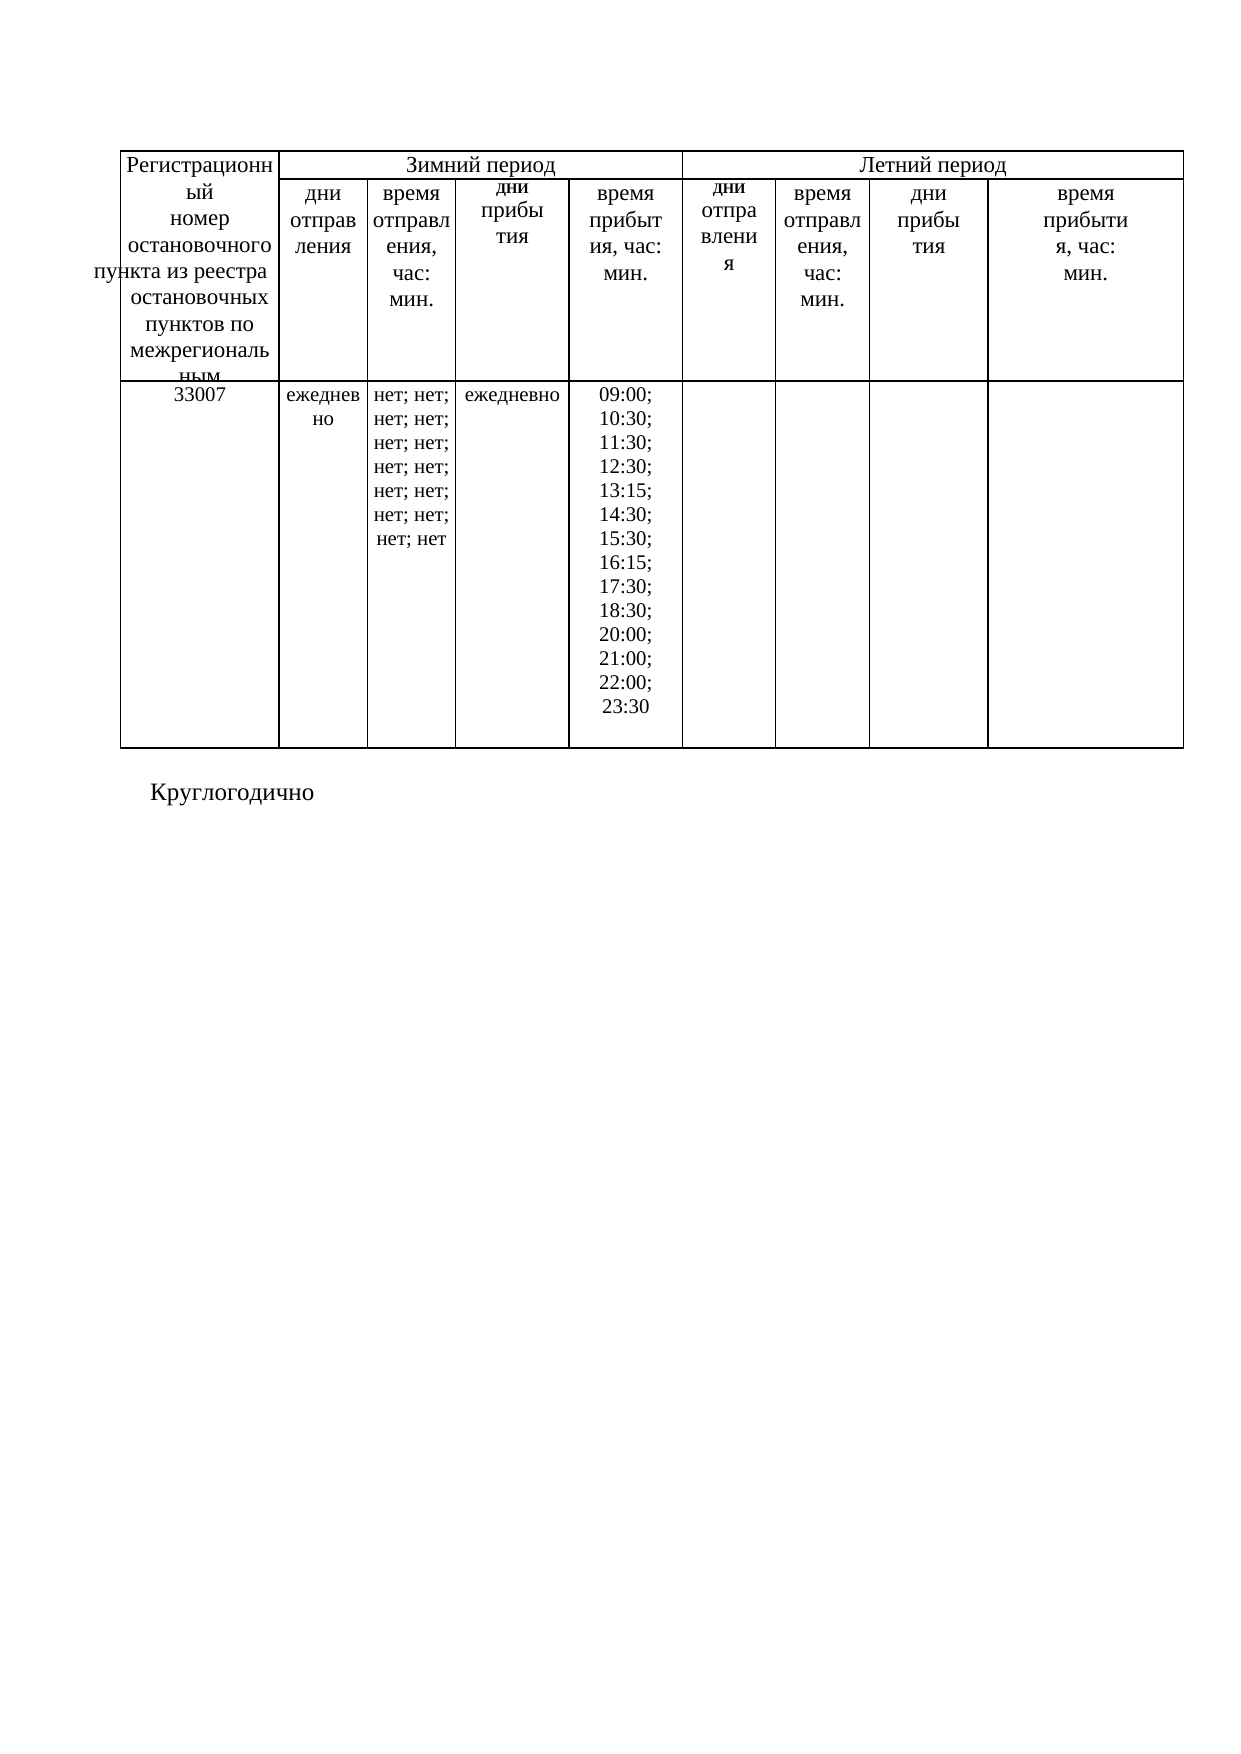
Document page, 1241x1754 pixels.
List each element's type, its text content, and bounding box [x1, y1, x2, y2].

table_cell 33007 [121, 382, 278, 747]
table_cell ежедневно [456, 382, 568, 747]
table_cell нет; нет; нет; нет; нет; нет; нет; нет; нет; нет; нет; нет; нет; нет [368, 382, 455, 747]
table_header Зимний период [280, 152, 682, 178]
table_cell время отправл ения, час: мин. [368, 180, 455, 380]
table_cell ДНИ прибы тия [456, 180, 568, 380]
table_header Летний период [683, 152, 1183, 178]
table_cell [989, 382, 1183, 747]
table_cell время отправл ения, час: мин. [776, 180, 869, 380]
table_cell ежедневно [280, 382, 367, 747]
table_cell время прибыти я, час: мин. [989, 180, 1183, 380]
text Круглогодично [150, 777, 1090, 806]
table_cell дни прибы тия [870, 180, 987, 380]
table_cell время прибыт ия, час: мин. [570, 180, 682, 380]
table_cell ДНИ отпра влени я [683, 180, 775, 380]
table_cell [776, 382, 869, 747]
table_cell [683, 382, 775, 747]
table_cell 09:00; 10:30; 11:30; 12:30; 13:15; 14:30; 15:30; 16:15; 17:30; 18:30; 20:00; 21:00; 22:00; 23:30 [570, 382, 682, 747]
table_cell [870, 382, 987, 747]
table_header Регистрационный номер остановочного пункта из реестра остановочных пунктов по межрегиональным маршрутам регулярных перевозок [121, 152, 278, 380]
table_cell дни отправ ления [280, 180, 367, 380]
